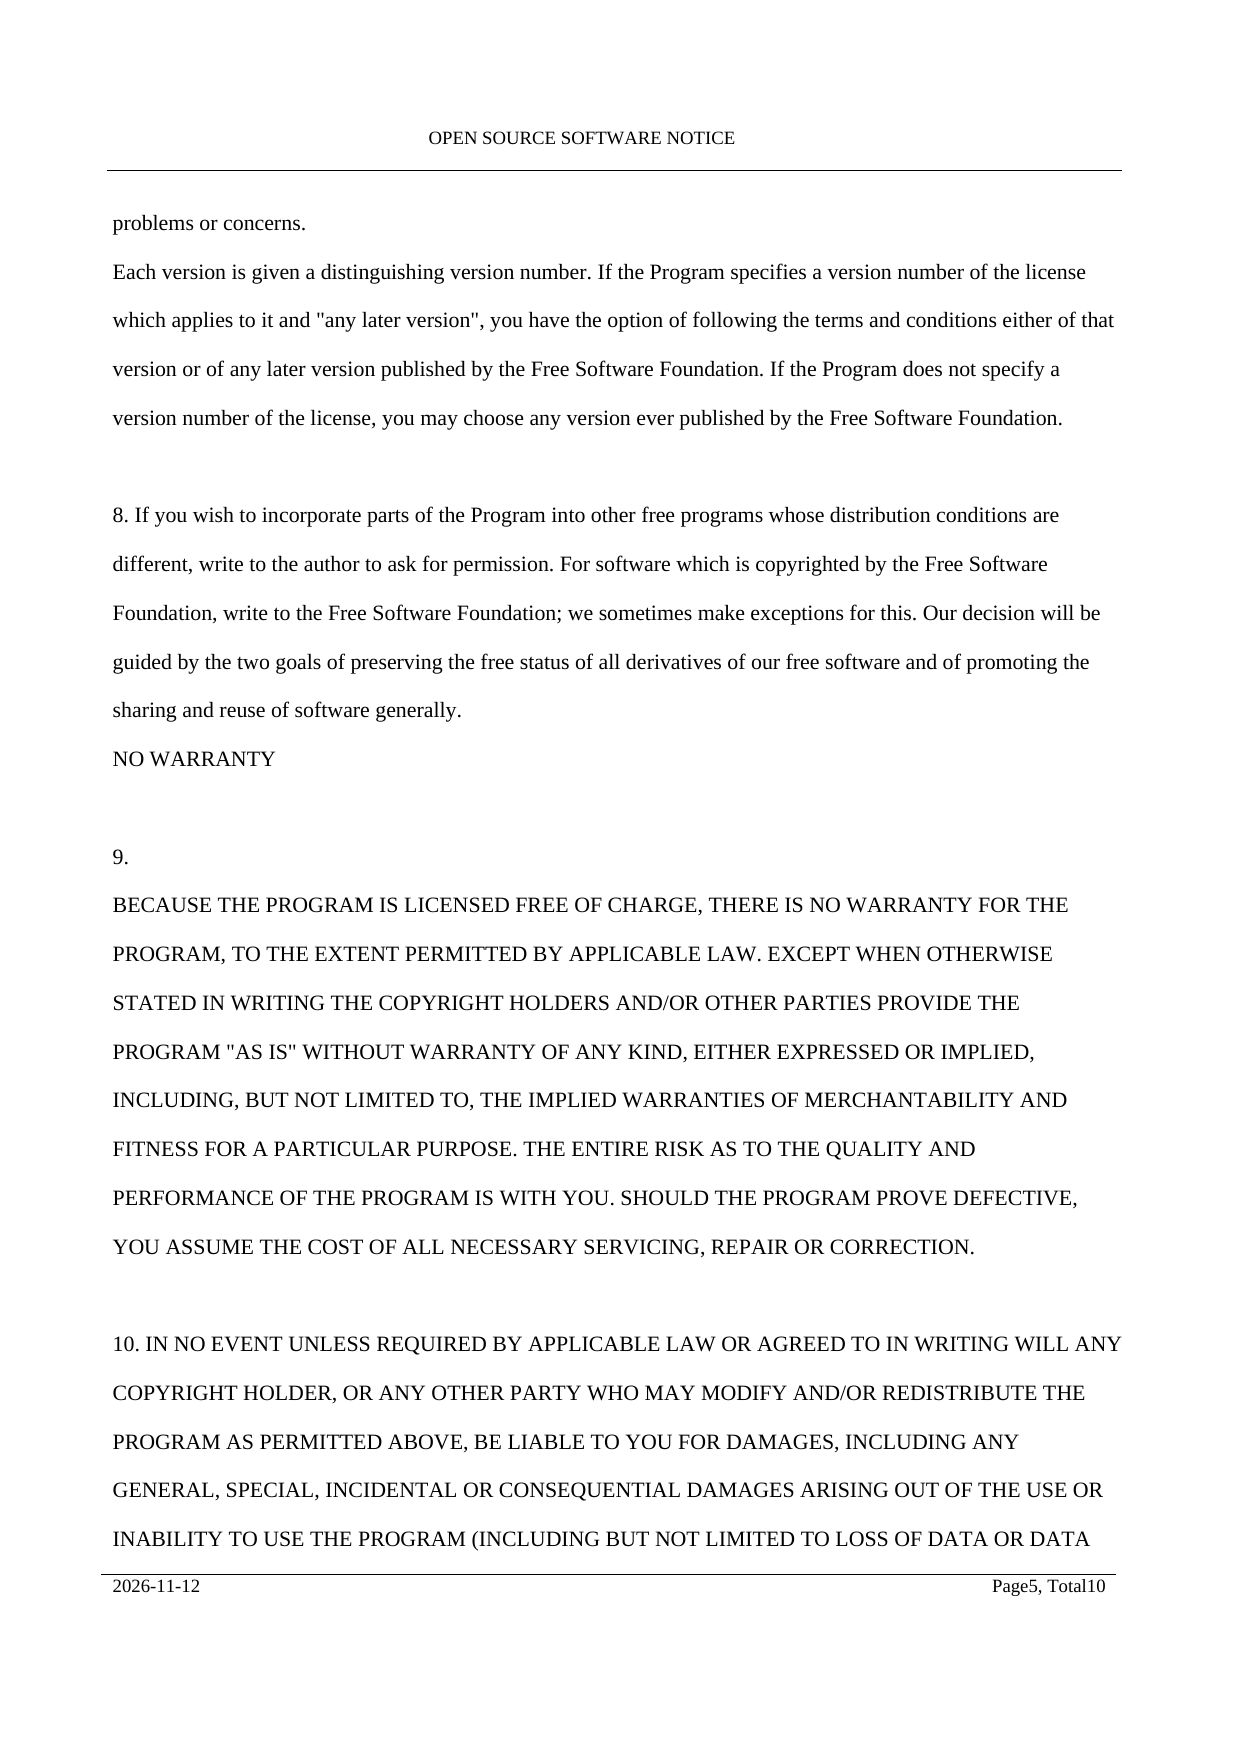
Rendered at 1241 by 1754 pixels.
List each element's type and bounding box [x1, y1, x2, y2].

text [112, 206, 1128, 1555]
